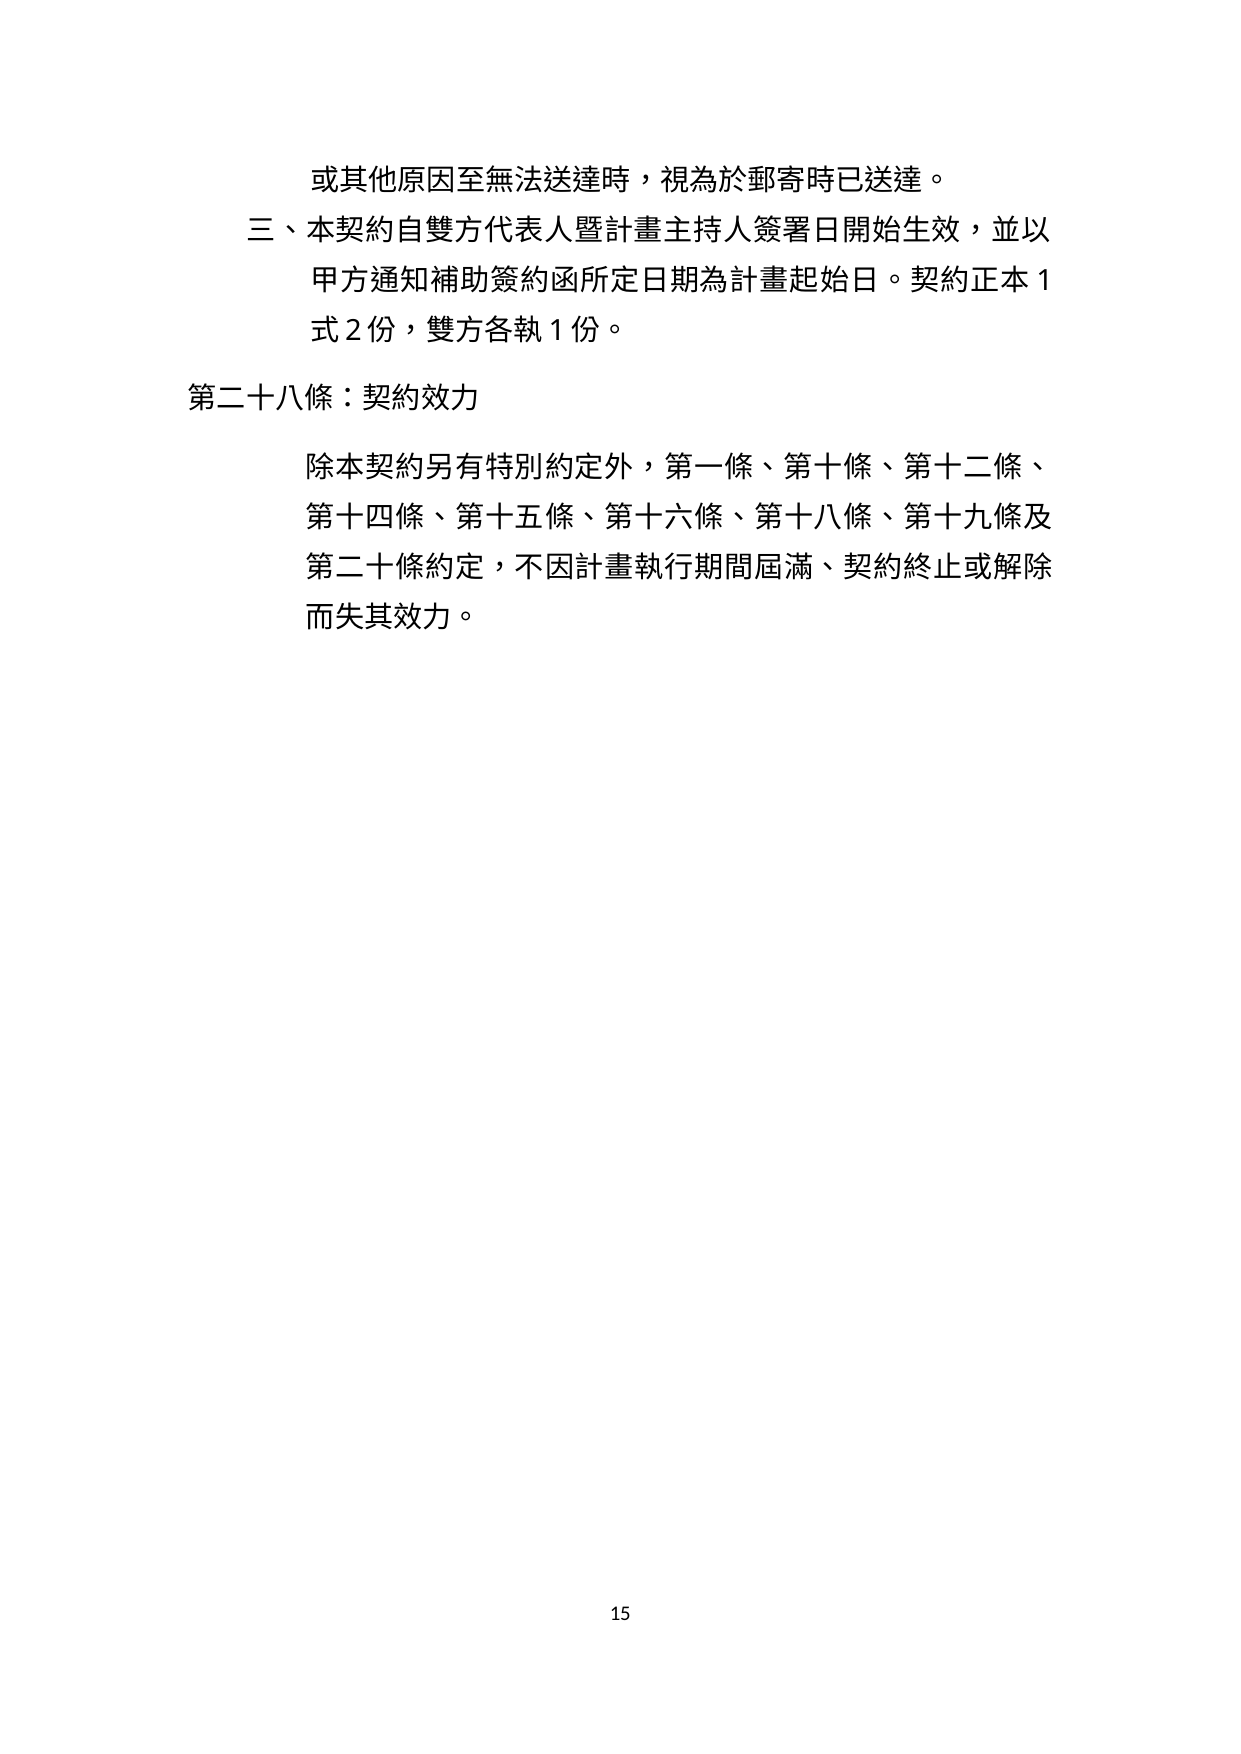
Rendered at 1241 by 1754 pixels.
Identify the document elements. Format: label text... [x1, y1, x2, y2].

text 第二十八條：契約效力 [187, 369, 1053, 419]
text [246, 150, 1053, 200]
text 除本契約另有特別約定外，第一條、第十條、第十二條、第十四條、第十五條、第十六條、第十八條、第十九條及第二十條約定，不因計畫執行期間屆滿、契約終止或解除而失其效力。 [306, 437, 1053, 637]
text 三、本契約自雙方代表人暨計畫主持人簽署日開始生效，並以甲方通知補助簽約函所定日期為計畫起始日。契約正本1式2份，雙方各執1份。 [246, 200, 1053, 350]
